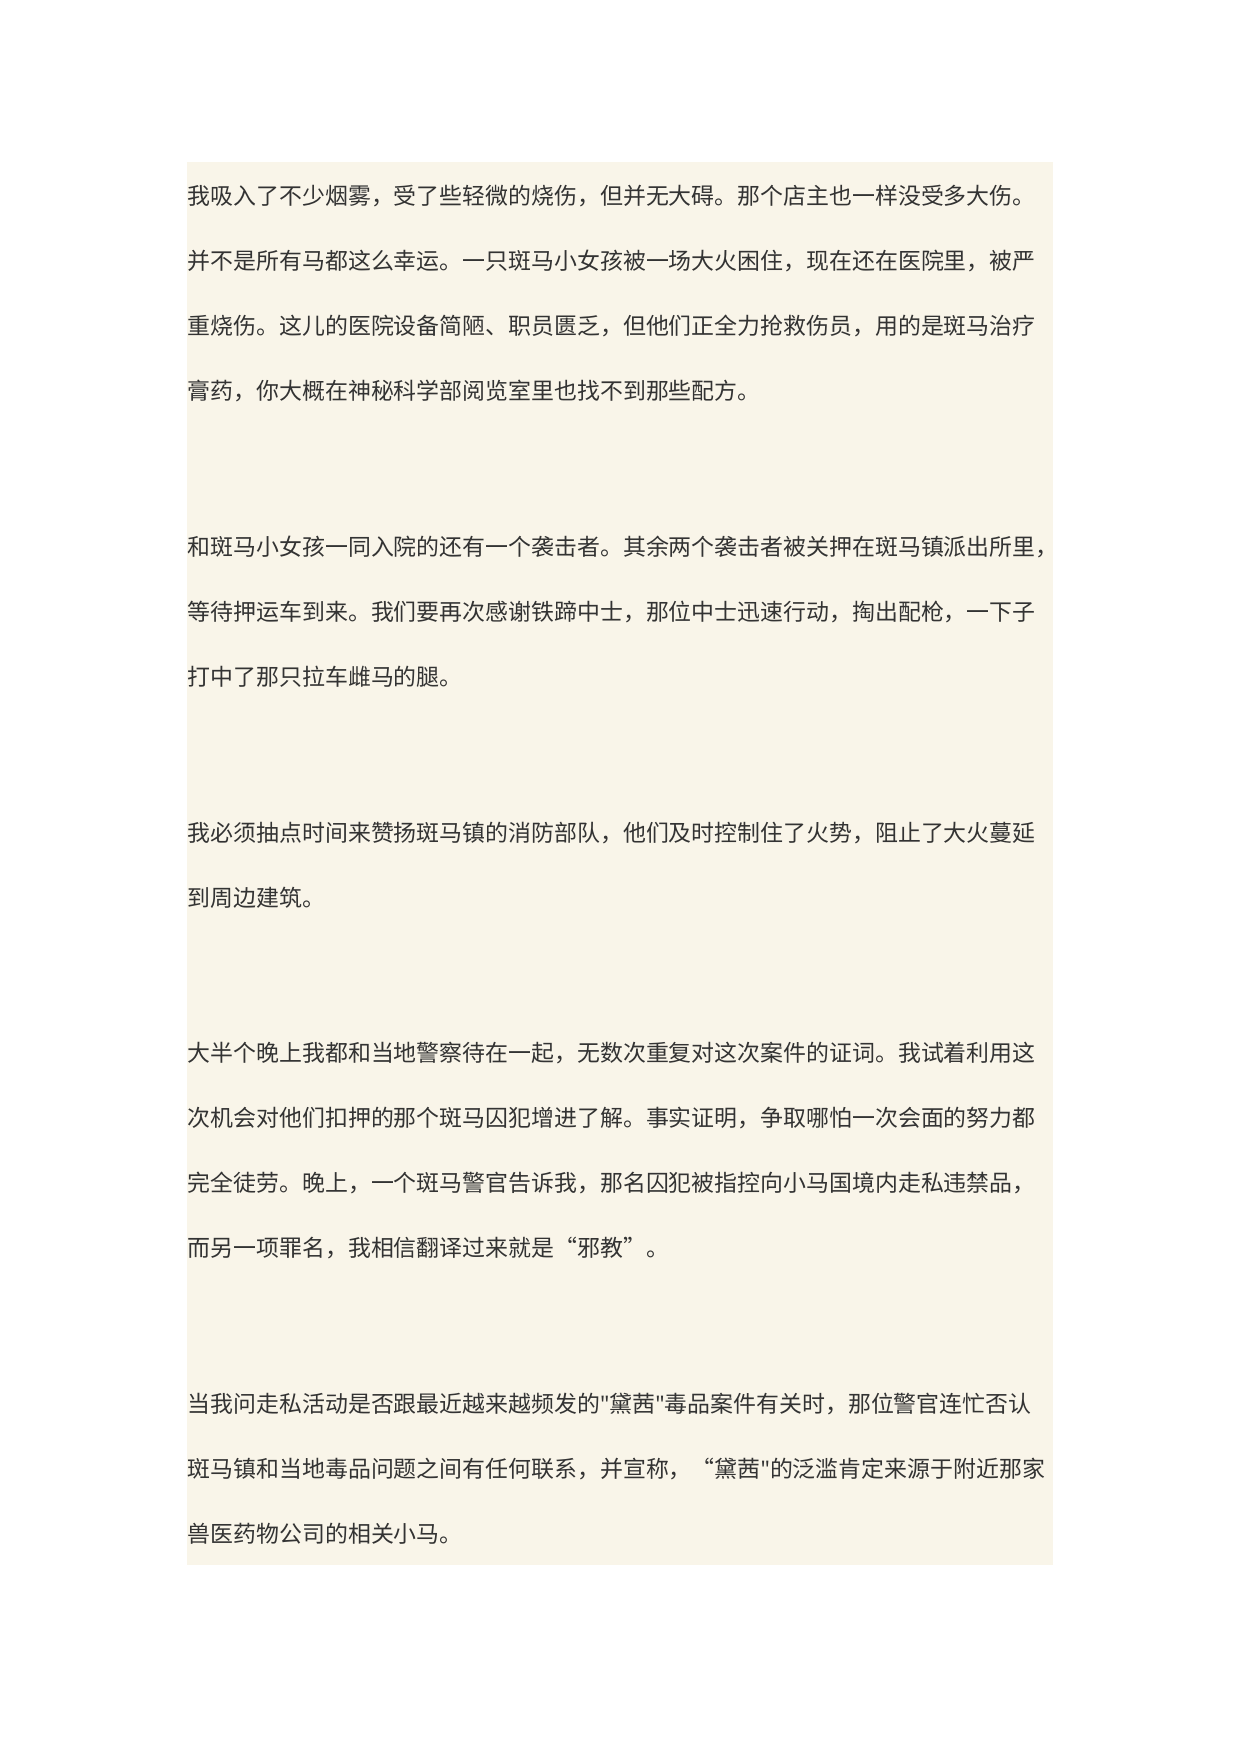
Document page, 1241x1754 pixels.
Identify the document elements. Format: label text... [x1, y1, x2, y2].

text 当我问走私活动是否跟最近越来越频发的"黛茜"毒品案件有关时，那位警官连忙否认斑马镇和当地毒品问题之间有任何联系，并宣称，“黛茜"的泛滥肯定来源于附近那家兽医药物公司的相关小马。 [187, 1370, 1053, 1565]
text 我吸入了不少烟雾，受了些轻微的烧伤，但并无大碍。那个店主也一样没受多大伤。并不是所有马都这么幸运。一只斑马小女孩被一场大火困住，现在还在医院里，被严重烧伤。这儿的医院设备简陋、职员匮乏，但他们正全力抢救伤员，用的是斑马治疗膏药，你大概在神秘科学部阅览室里也找不到那些配方。 [187, 162, 1053, 422]
text 和斑马小女孩一同入院的还有一个袭击者。其余两个袭击者被关押在斑马镇派出所里，等待押运车到来。我们要再次感谢铁蹄中士，那位中士迅速行动，掏出配枪，一下子打中了那只拉车雌马的腿。 [187, 513, 1053, 708]
text 大半个晚上我都和当地警察待在一起，无数次重复对这次案件的证词。我试着利用这次机会对他们扣押的那个斑马囚犯增进了解。事实证明，争取哪怕一次会面的努力都完全徒劳。晚上，一个斑马警官告诉我，那名囚犯被指控向小马国境内走私违禁品，而另一项罪名，我相信翻译过来就是“邪教”。 [187, 1019, 1053, 1279]
text 我必须抽点时间来赞扬斑马镇的消防部队，他们及时控制住了火势，阻止了大火蔓延到周边建筑。 [187, 799, 1053, 929]
